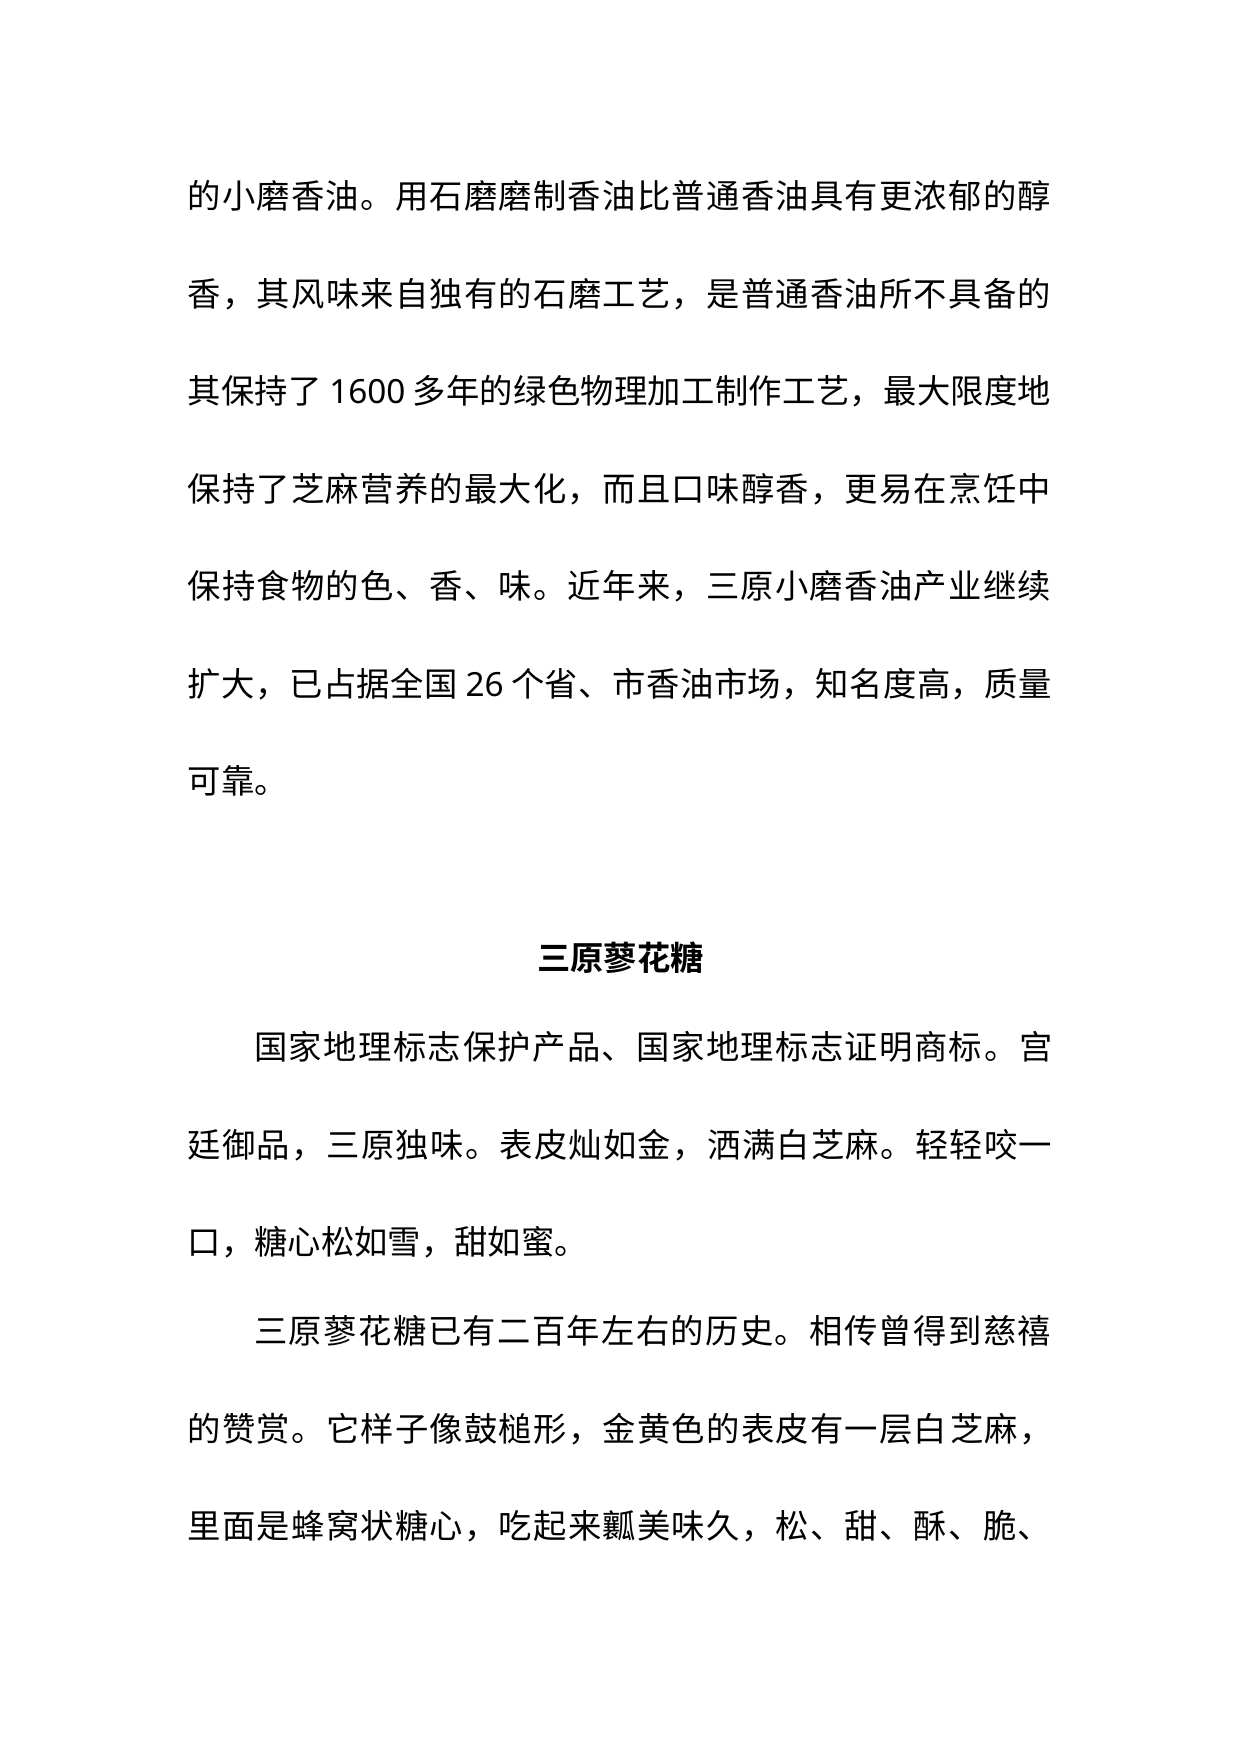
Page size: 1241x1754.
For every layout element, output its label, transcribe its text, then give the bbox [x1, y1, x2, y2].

text 三原蓼花糖 [187, 924, 1053, 989]
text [187, 162, 1053, 812]
text 国家地理标志保护产品、国家地理标志证明商标。宫廷御品，三原独味。表皮灿如金，洒满白芝麻。轻轻咬一口，糖心松如雪，甜如蜜。 [187, 1013, 1053, 1273]
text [187, 1297, 1053, 1557]
